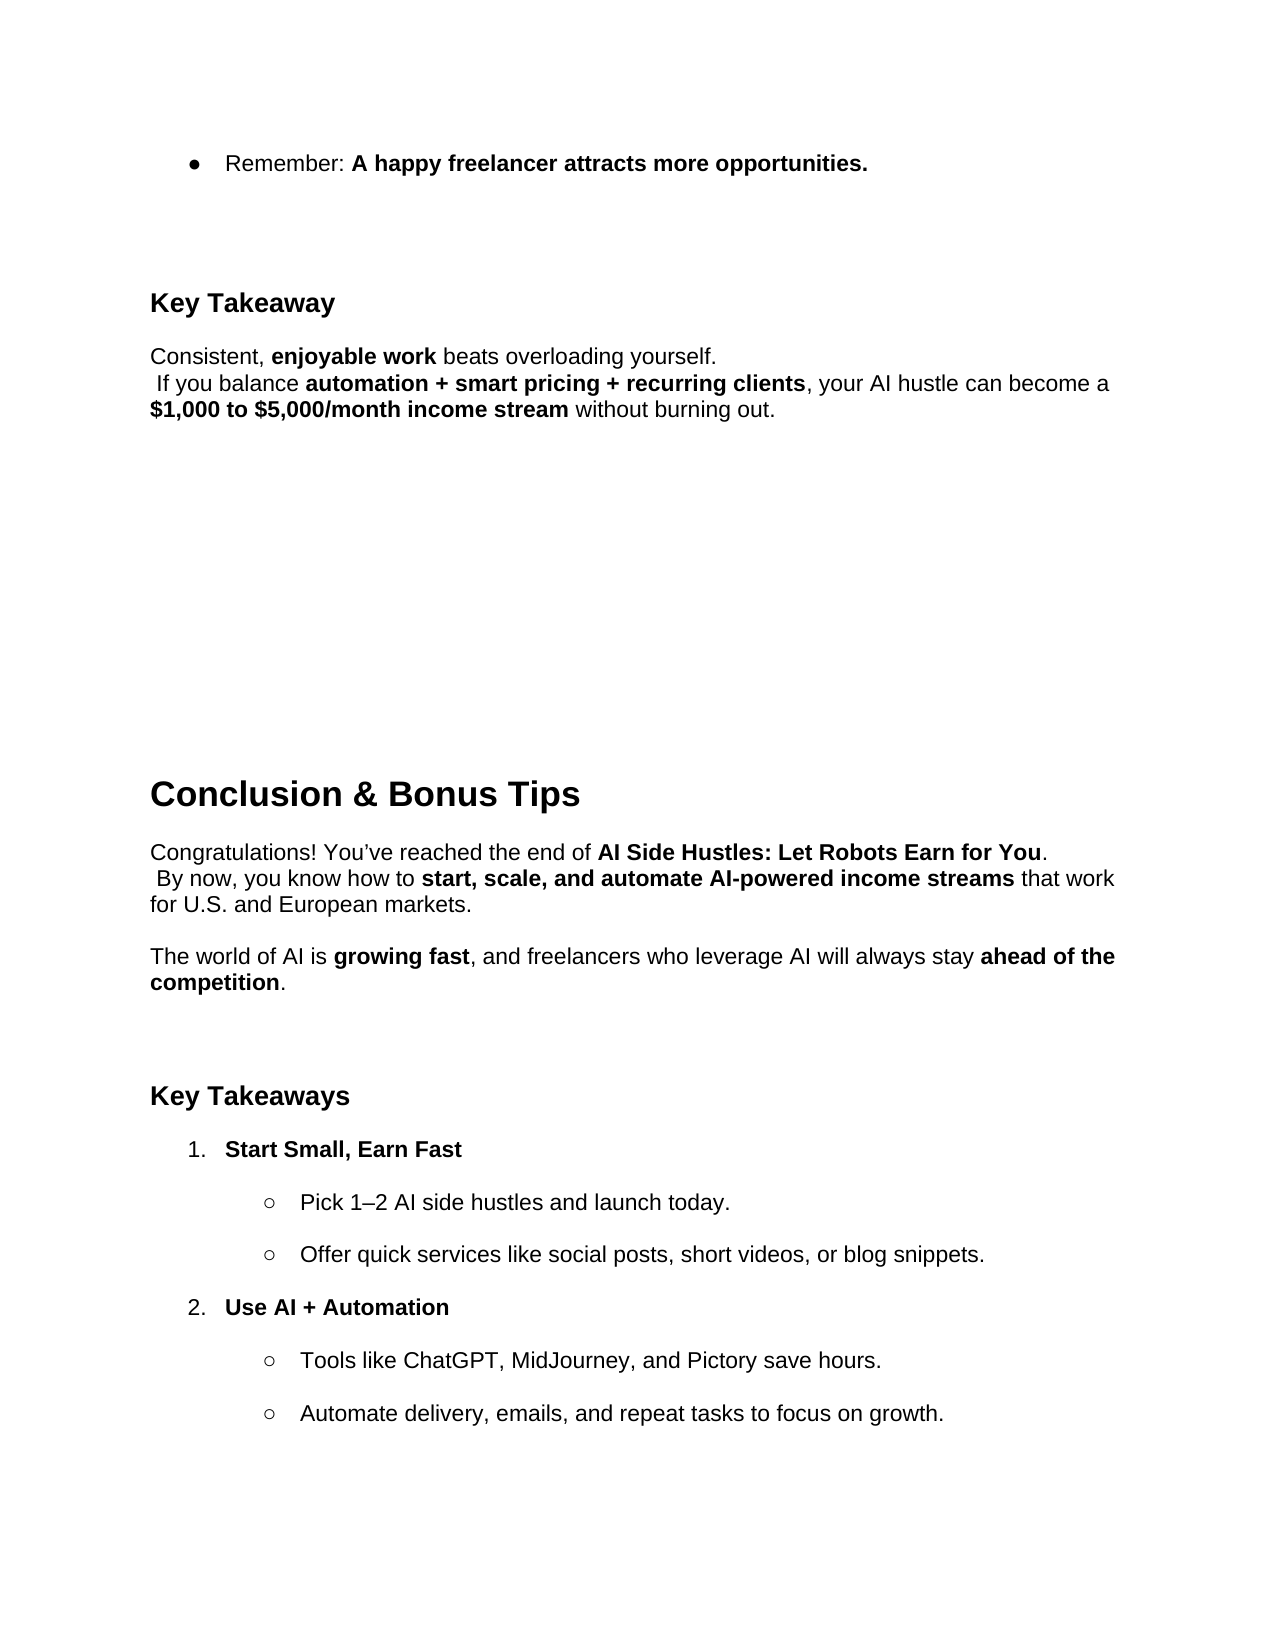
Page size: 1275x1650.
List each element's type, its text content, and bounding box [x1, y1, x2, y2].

list Start Small, Earn Fast [187, 1136, 1125, 1189]
list Automate delivery, emails, and repeat tasks to focus on growth. [262, 1399, 1125, 1452]
text Consistent, enjoyable work beats overloading yourself. If you balance automation + smart pricing + recurring clients, your AI hustle can become a $1,000 to $5,000/month income stream without burning out. [150, 343, 1125, 422]
text The world of AI is growing fast, and freelancers who leverage AI will always stay ahead of the competition. [150, 943, 1125, 995]
list Pick 1–2 AI side hustles and launch today. [262, 1189, 1125, 1241]
list Offer quick services like social posts, short videos, or blog snippets. [262, 1241, 1125, 1294]
list Remember: A happy freelancer attracts more opportunities. [187, 150, 1125, 203]
list Tools like ChatGPT, MidJourney, and Pictory save hours. [262, 1347, 1125, 1399]
subtitle Key Takeaway [150, 287, 1125, 318]
subtitle Conclusion & Bonus Tips [150, 773, 1125, 813]
text Congratulations! You’ve reached the end of AI Side Hustles: Let Robots Earn for You. By now, you know how to start, scale, and automate AI-powered income streams that work for U.S. and European markets. [150, 838, 1125, 918]
list Use AI + Automation [187, 1294, 1125, 1347]
subtitle Key Takeaways [150, 1080, 1125, 1111]
